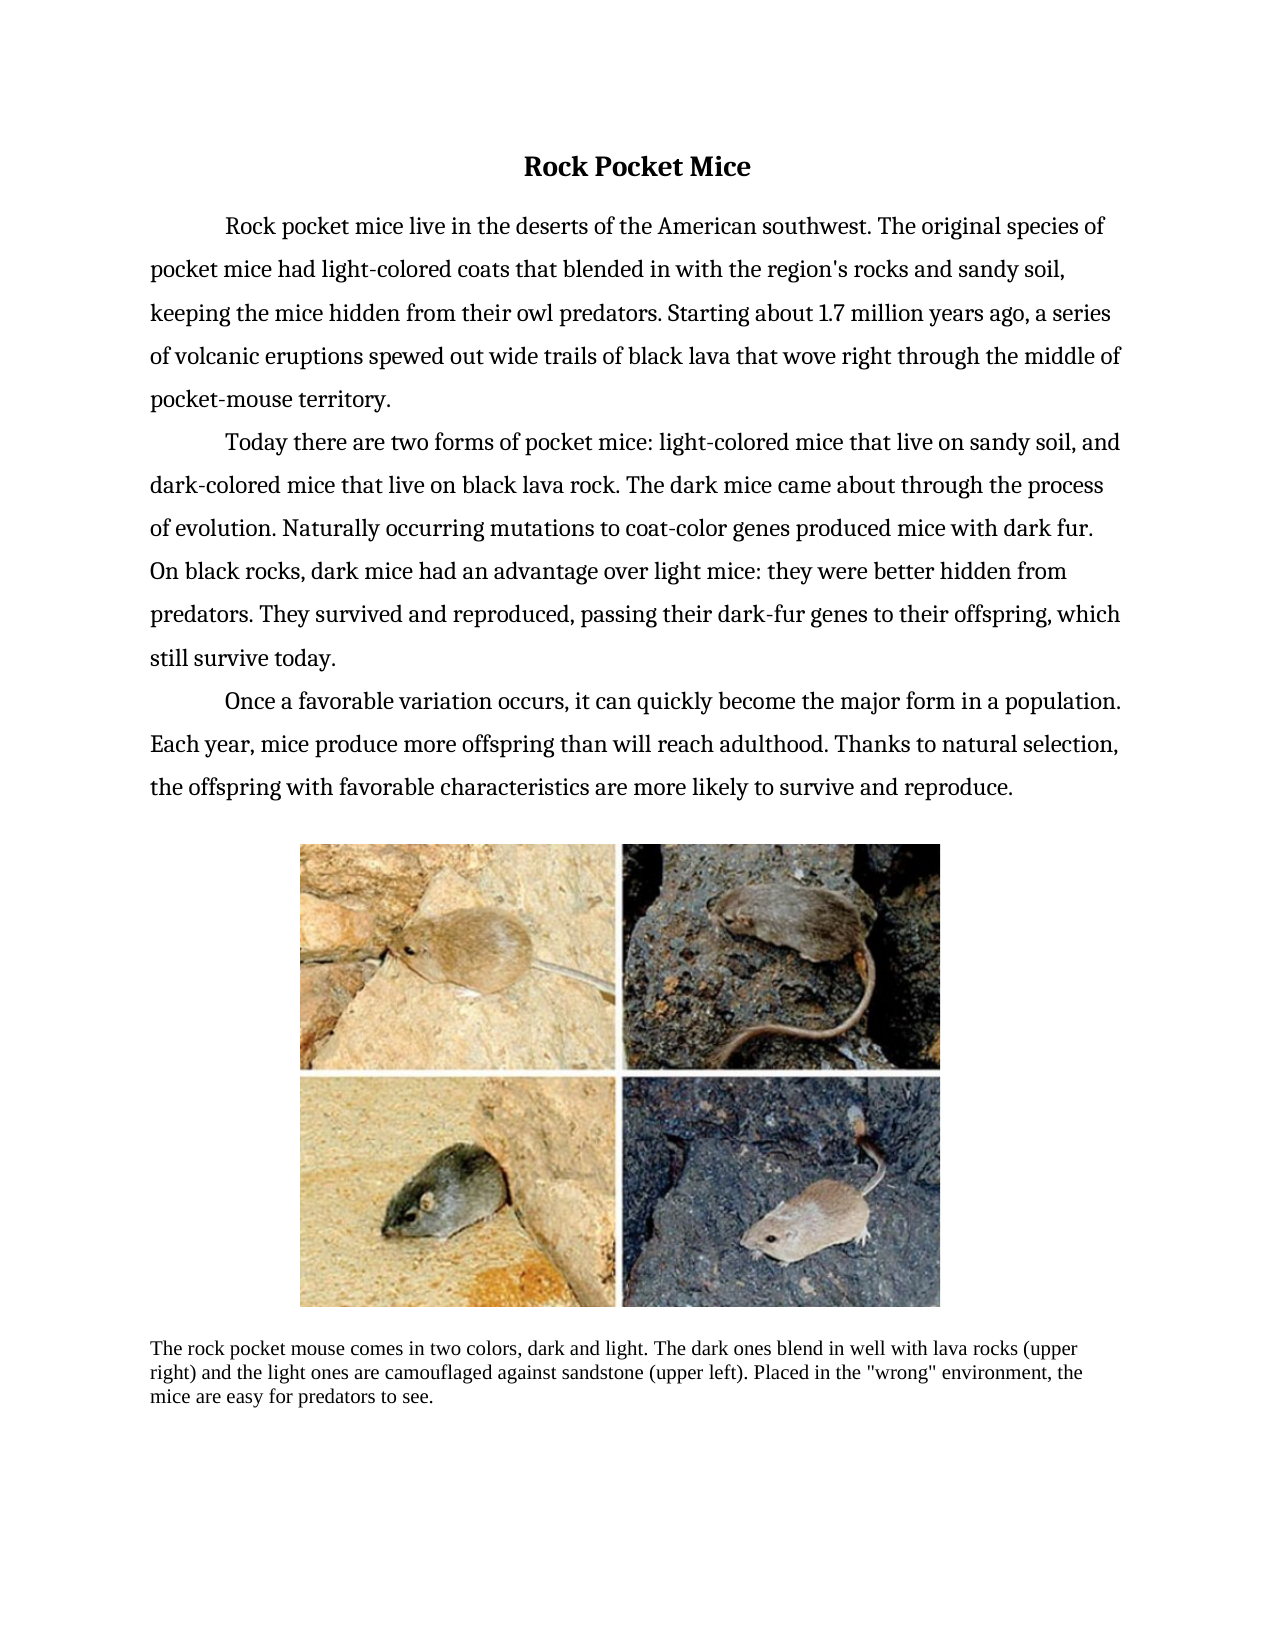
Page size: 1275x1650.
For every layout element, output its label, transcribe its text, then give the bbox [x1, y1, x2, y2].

text Rock Pocket Mice [150, 150, 1125, 183]
text The rock pocket mouse comes in two colors, dark and light. The dark ones blend in well with lava rocks (upper right) and the light ones are camouflaged against sandstone (upper left). Placed in the "wrong" environment, the mice are easy for predators to see. [150, 1336, 1125, 1408]
picture [300, 844, 941, 1307]
text Rock pocket mice live in the deserts of the American southwest. The original species of pocket mice had light-colored coats that blended in with the region's rocks and sandy soil, keeping the mice hidden from their owl predators. Starting about 1.7 million years ago, a series of volcanic eruptions spewed out wide trails of black lava that wove right through the middle of pocket-mouse territory. [150, 212, 1125, 413]
text Once a favorable variation occurs, it can quickly become the major form in a population. Each year, mice produce more offspring than will reach adulthood. Thanks to natural selection, the offspring with favorable characteristics are more likely to survive and reproduce. [150, 687, 1125, 802]
text Today there are two forms of pocket mice: light-colored mice that live on sandy soil, and dark-colored mice that live on black lava rock. The dark mice came about through the process of evolution. Naturally occurring mutations to coat-color genes produced mice with dark fur. On black rocks, dark mice had an advantage over light mice: they were better hidden from predators. They survived and reproduced, passing their dark-fur genes to their offspring, which still survive today. [150, 428, 1125, 672]
